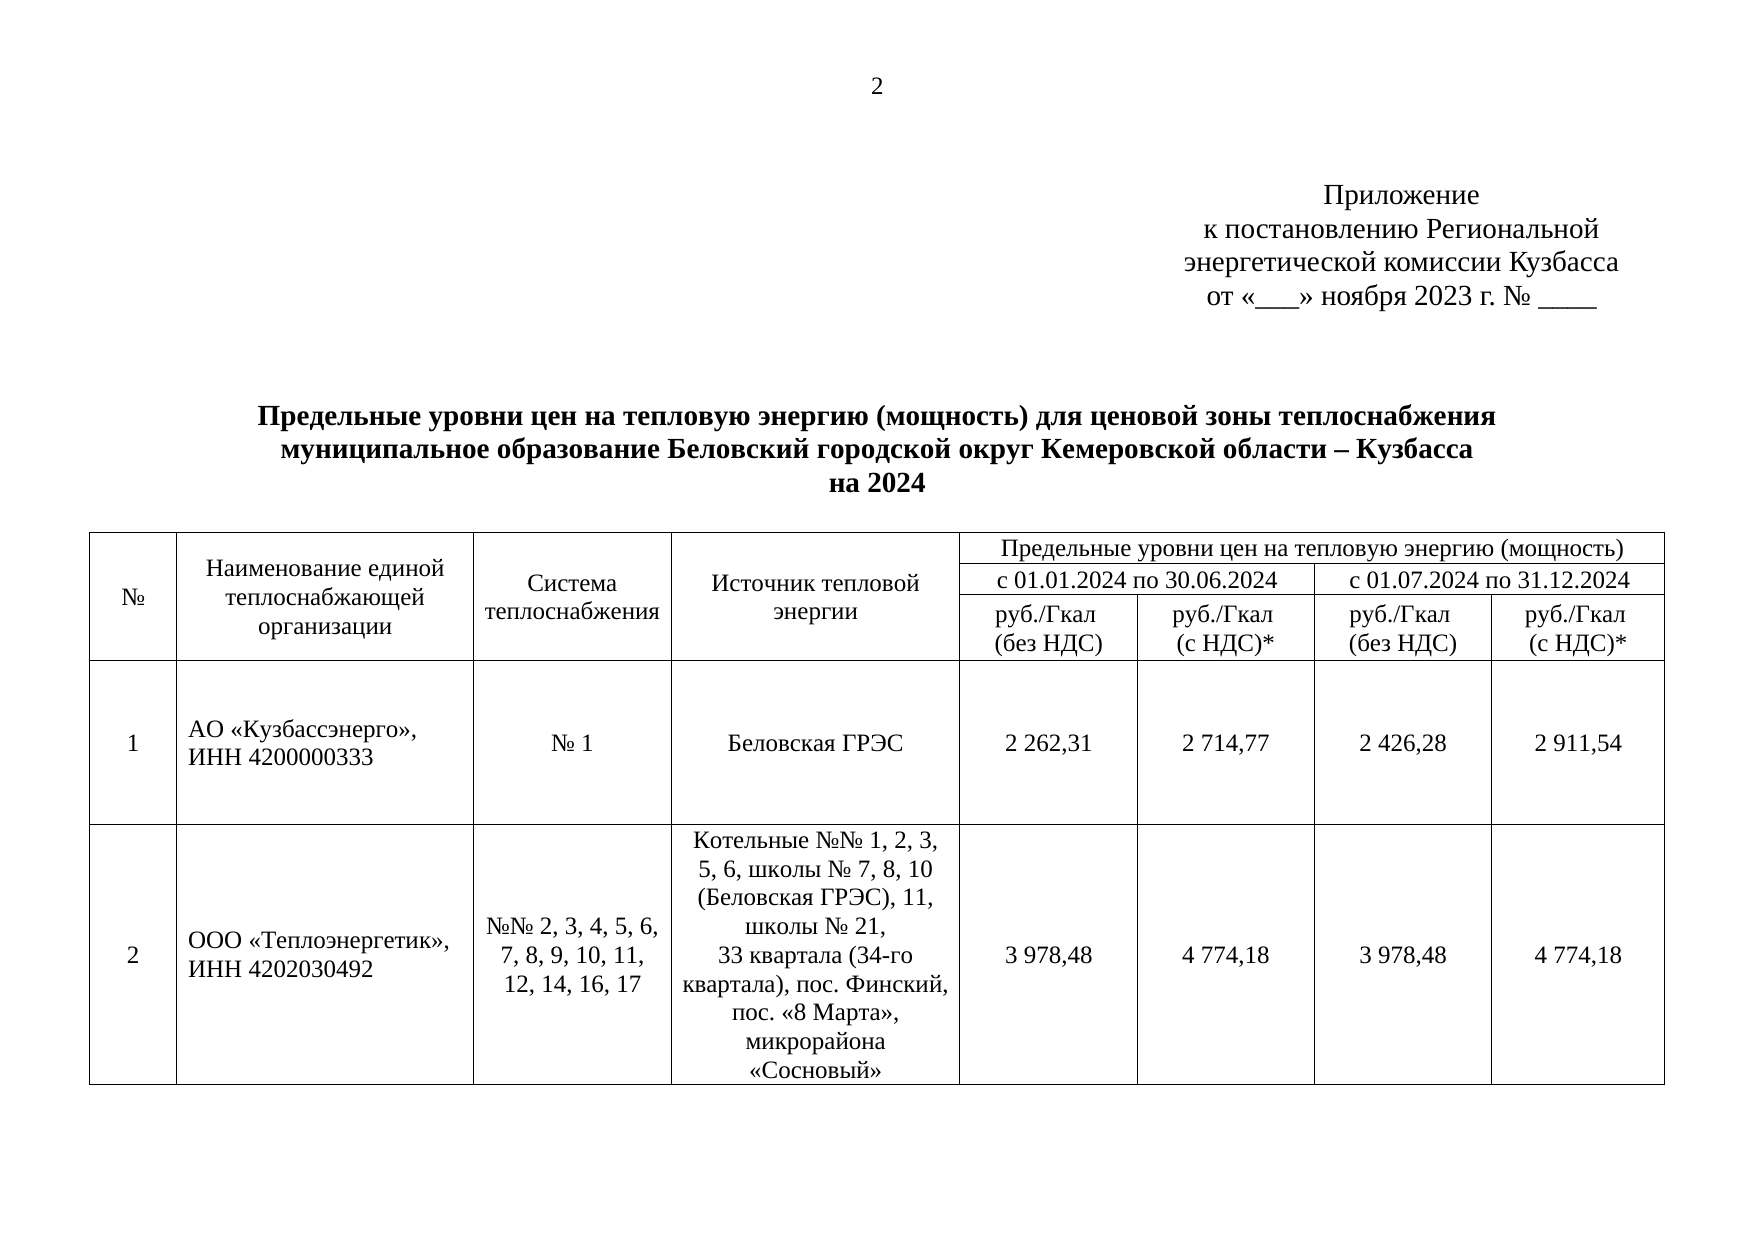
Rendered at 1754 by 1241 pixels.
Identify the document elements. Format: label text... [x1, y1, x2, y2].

table_cell 1 [90, 661, 176, 824]
table_cell с 01.07.2024 по 31.12.2024 [1315, 564, 1664, 594]
table_cell 3 978,48 [960, 825, 1137, 1084]
table_cell с 01.01.2024 по 30.06.2024 [960, 564, 1314, 594]
text на 2024 [89, 465, 1665, 498]
table_cell Котельные №№ 1, 2, 3, 5, 6, школы № 7, 8, 10 (Беловская ГРЭС), 11, школы № 21, 33 квартала (34-го квартала), пос. Финский, пос. «8 Марта», микрорайона «Сосновый» [672, 825, 959, 1084]
table_header Наименование единой теплоснабжающей организации [177, 533, 473, 660]
text к постановлению Региональной энергетической комиссии Кузбасса [1137, 211, 1666, 278]
table_cell №№ 2, 3, 4, 5, 6, 7, 8, 9, 10, 11, 12, 14, 16, 17 [474, 825, 671, 1084]
table_cell руб./Гкал (с НДС)* [1138, 595, 1314, 660]
text от «___» ноября 2023 г. № ____ [1137, 278, 1666, 311]
table_cell руб./Гкал (без НДС) [960, 595, 1137, 660]
table_cell 3 978,48 [1315, 825, 1491, 1084]
table_header Система теплоснабжения [474, 533, 671, 660]
text муниципальное образование Беловский городской округ Кемеровской области – Кузбасса [89, 431, 1665, 465]
table_cell 2 911,54 [1492, 661, 1664, 824]
table_cell 4 774,18 [1492, 825, 1664, 1084]
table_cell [177, 825, 473, 1084]
table_header № [90, 533, 176, 660]
table_cell руб./Гкал (без НДС) [1315, 595, 1491, 660]
table_cell руб./Гкал (с НДС)* [1492, 595, 1664, 660]
table_cell 2 426,28 [1315, 661, 1491, 824]
table_cell 2 [90, 825, 176, 1084]
table_cell 4 774,18 [1138, 825, 1314, 1084]
table_cell 2 714,77 [1138, 661, 1314, 824]
table_cell 2 262,31 [960, 661, 1137, 824]
text Предельные уровни цен на тепловую энергию (мощность) для ценовой зоны теплоснабжения [89, 398, 1665, 431]
table_cell Беловская ГРЭС [672, 661, 959, 824]
table_header Предельные уровни цен на тепловую энергию (мощность) [960, 533, 1664, 563]
table_header Источник тепловой энергии [672, 533, 959, 660]
table_cell № 1 [474, 661, 671, 824]
text Приложение [1137, 177, 1666, 211]
table_cell АО «Кузбассэнерго», ИНН 4200000333 [177, 661, 473, 824]
